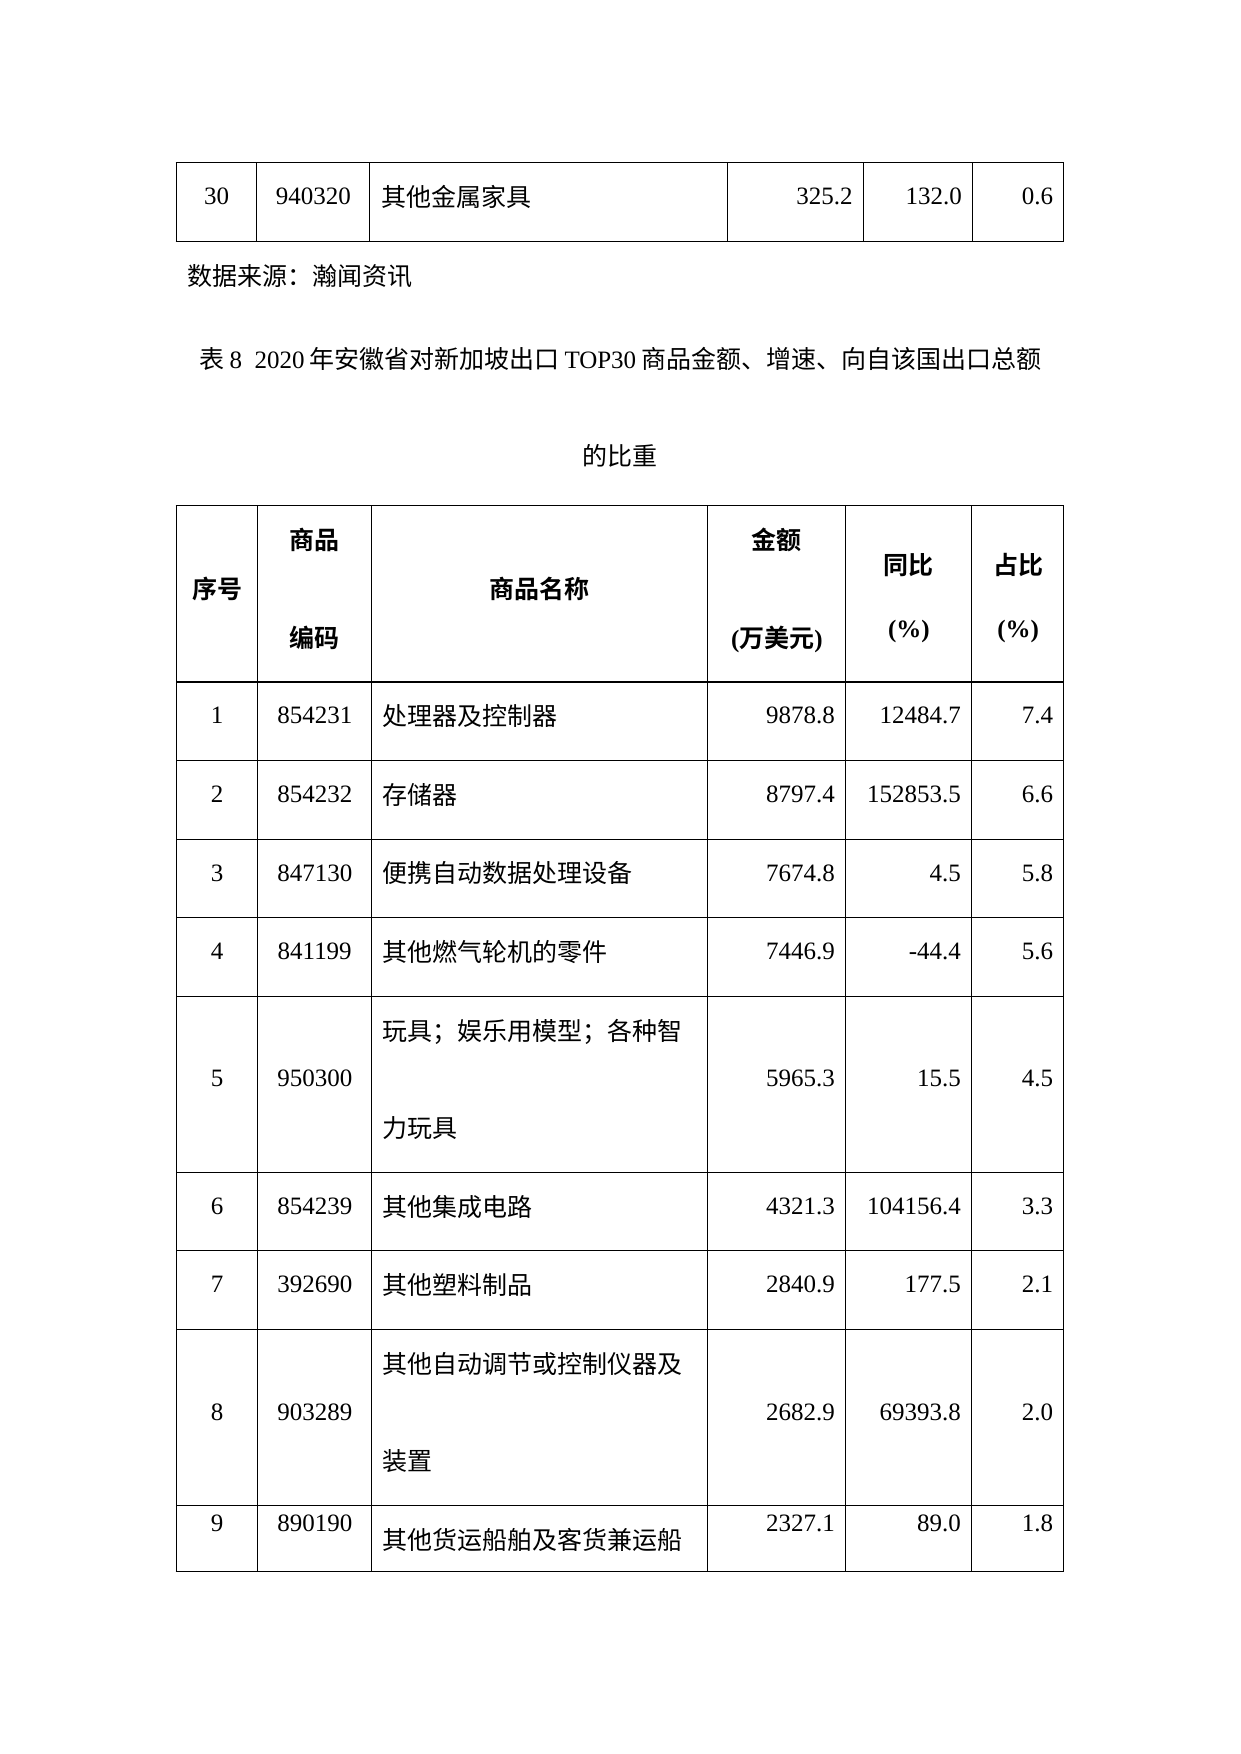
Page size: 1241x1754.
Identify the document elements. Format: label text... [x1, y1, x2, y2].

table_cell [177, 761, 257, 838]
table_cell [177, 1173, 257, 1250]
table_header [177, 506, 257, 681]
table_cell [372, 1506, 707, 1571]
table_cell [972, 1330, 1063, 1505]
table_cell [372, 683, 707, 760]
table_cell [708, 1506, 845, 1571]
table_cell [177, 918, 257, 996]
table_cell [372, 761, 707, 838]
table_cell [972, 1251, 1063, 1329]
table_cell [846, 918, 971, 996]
text 表8 2020年安徽省对新加坡出口TOP30商品金额、增速、向自该国出口总额的比重 [187, 325, 1053, 487]
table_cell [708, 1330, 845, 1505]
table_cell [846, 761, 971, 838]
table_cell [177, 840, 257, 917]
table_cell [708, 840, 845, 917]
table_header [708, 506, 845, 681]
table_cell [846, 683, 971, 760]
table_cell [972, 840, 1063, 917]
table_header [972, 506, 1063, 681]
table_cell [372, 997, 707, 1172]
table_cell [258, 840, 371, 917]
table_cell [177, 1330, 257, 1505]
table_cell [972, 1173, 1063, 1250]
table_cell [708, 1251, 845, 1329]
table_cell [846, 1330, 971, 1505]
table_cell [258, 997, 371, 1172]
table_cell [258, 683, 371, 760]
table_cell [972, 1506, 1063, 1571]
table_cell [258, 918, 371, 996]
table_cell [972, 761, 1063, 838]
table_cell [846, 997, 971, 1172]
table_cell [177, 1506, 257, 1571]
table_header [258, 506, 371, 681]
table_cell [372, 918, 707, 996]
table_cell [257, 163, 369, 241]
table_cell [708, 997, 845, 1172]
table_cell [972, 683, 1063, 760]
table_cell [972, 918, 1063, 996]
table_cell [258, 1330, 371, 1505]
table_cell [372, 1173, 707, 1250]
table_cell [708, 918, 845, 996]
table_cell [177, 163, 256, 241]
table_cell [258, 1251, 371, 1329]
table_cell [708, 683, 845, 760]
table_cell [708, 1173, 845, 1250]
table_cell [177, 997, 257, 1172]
text 数据来源：瀚闻资讯 [187, 242, 1053, 307]
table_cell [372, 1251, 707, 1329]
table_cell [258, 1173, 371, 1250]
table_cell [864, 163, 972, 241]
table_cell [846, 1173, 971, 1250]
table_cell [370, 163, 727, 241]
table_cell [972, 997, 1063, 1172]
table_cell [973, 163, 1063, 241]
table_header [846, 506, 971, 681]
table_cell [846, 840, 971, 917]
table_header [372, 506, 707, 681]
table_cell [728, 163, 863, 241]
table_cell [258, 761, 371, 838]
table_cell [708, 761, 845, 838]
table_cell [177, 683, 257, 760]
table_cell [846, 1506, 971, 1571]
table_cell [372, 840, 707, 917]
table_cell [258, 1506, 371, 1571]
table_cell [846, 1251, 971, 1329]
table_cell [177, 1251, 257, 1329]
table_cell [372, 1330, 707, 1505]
